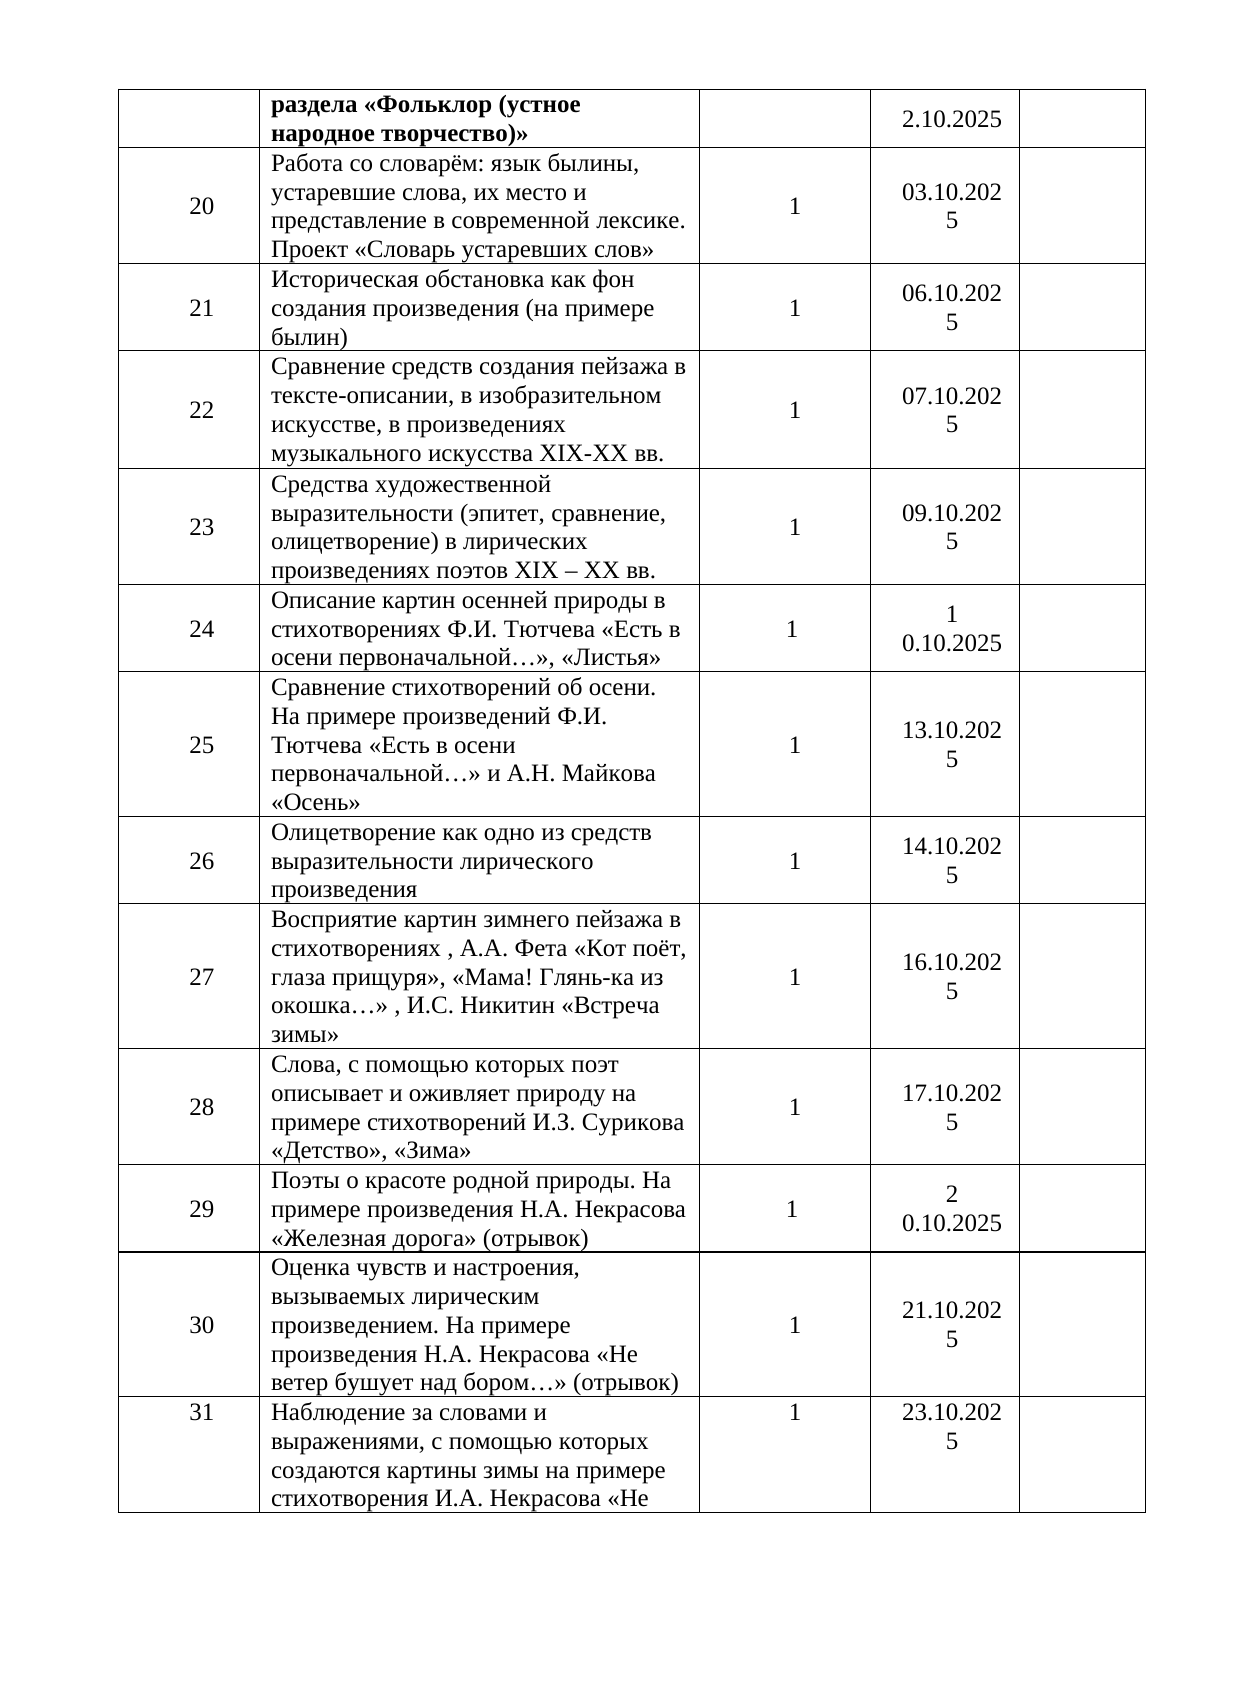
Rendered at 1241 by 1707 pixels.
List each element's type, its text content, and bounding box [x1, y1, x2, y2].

table_cell 20.10.2025 [871, 1165, 1019, 1251]
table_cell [260, 90, 699, 147]
table_cell 14.10.2025 [871, 817, 1019, 903]
table_cell 10.10.2025 [871, 585, 1019, 671]
table_cell [1020, 469, 1145, 584]
table_cell 06.10.2025 [871, 264, 1019, 350]
table_cell [1020, 1165, 1145, 1251]
table_cell [119, 585, 259, 671]
table_cell 13.10.2025 [871, 672, 1019, 816]
table_cell Олицетворение как одно из средств выразительности лирического произведения [260, 817, 699, 903]
table_cell [1020, 90, 1145, 147]
table_cell 1 [700, 904, 870, 1048]
table_cell Поэты о красоте родной природы. На примере произведения Н.А. Некрасова «Железная дорога» (отрывок) [260, 1165, 699, 1251]
table_cell [119, 264, 259, 350]
table_cell Работа со словарём: язык былины, устаревшие слова, их место и представление в современной лексике. Проект «Словарь устаревших слов» [260, 148, 699, 263]
table_cell [1020, 1253, 1145, 1396]
table_cell [1020, 585, 1145, 671]
table_cell [1020, 148, 1145, 263]
table_cell 17.10.2025 [871, 1049, 1019, 1164]
table_cell [119, 1397, 259, 1512]
table_cell 02.10.2025 [871, 90, 1019, 147]
table_cell [119, 469, 259, 584]
table_cell [1020, 264, 1145, 350]
table_cell 1 [700, 469, 870, 584]
table_cell [1020, 1397, 1145, 1512]
table_cell [1020, 904, 1145, 1048]
table_cell Восприятие картин зимнего пейзажа в стихотворениях , А.А. Фета «Кот поёт, глаза прищуря», «Мама! Глянь-ка из окошка…» , И.С. Никитин «Встреча зимы» [260, 904, 699, 1048]
table_cell Слова, с помощью которых поэт описывает и оживляет природу на примере стихотворений И.З. Сурикова «Детство», «Зима» [260, 1049, 699, 1164]
table_cell Сравнение средств создания пейзажа в тексте-описании, в изобразительном искусстве, в произведениях музыкального искусства XIX-XX вв. [260, 351, 699, 468]
table_cell 1 [700, 90, 870, 147]
table_cell 1 [700, 351, 870, 468]
table_cell [1020, 351, 1145, 468]
table_cell [1020, 672, 1145, 816]
table_cell [1020, 817, 1145, 903]
table_cell 07.10.2025 [871, 351, 1019, 468]
table_cell 03.10.2025 [871, 148, 1019, 263]
table_cell 1 [700, 672, 870, 816]
table_cell 1 [700, 817, 870, 903]
table_cell Оценка чувств и настроения, вызываемых лирическим произведением. На примере произведения Н.А. Некрасова «Не ветер бушует над бором…» (отрывок) [260, 1253, 699, 1396]
table_cell [119, 90, 259, 147]
table_cell [119, 1165, 259, 1251]
table_cell [119, 904, 259, 1048]
table_cell 21.10.2025 [871, 1253, 1019, 1396]
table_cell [260, 1397, 699, 1512]
table_cell 1 [700, 1049, 870, 1164]
table_cell [119, 1049, 259, 1164]
table_cell Описание картин осенней природы в стихотворениях Ф.И. Тютчева «Есть в осени первоначальной…», «Листья» [260, 585, 699, 671]
table_cell Сравнение стихотворений об осени. На примере произведений Ф.И. Тютчева «Есть в осени первоначальной…» и А.Н. Майкова «Осень» [260, 672, 699, 816]
table_cell 1 [700, 1397, 870, 1512]
table_cell [1020, 1049, 1145, 1164]
table_cell 16.10.2025 [871, 904, 1019, 1048]
table_cell [119, 148, 259, 263]
table_cell 1 [700, 1165, 870, 1251]
table_cell 23.10.2025 [871, 1397, 1019, 1512]
table_cell [119, 672, 259, 816]
table_cell 1 [700, 148, 870, 263]
table_cell Историческая обстановка как фон создания произведения (на примере былин) [260, 264, 699, 350]
table_cell 1 [700, 585, 870, 671]
table_cell [119, 817, 259, 903]
table_cell 09.10.2025 [871, 469, 1019, 584]
table_cell 1 [700, 264, 870, 350]
table_cell 1 [700, 1253, 870, 1396]
table_cell [119, 1253, 259, 1396]
table_cell [119, 351, 259, 468]
table_cell Средства художественной выразительности (эпитет, сравнение, олицетворение) в лирических произведениях поэтов XIX – XX вв. [260, 469, 699, 584]
